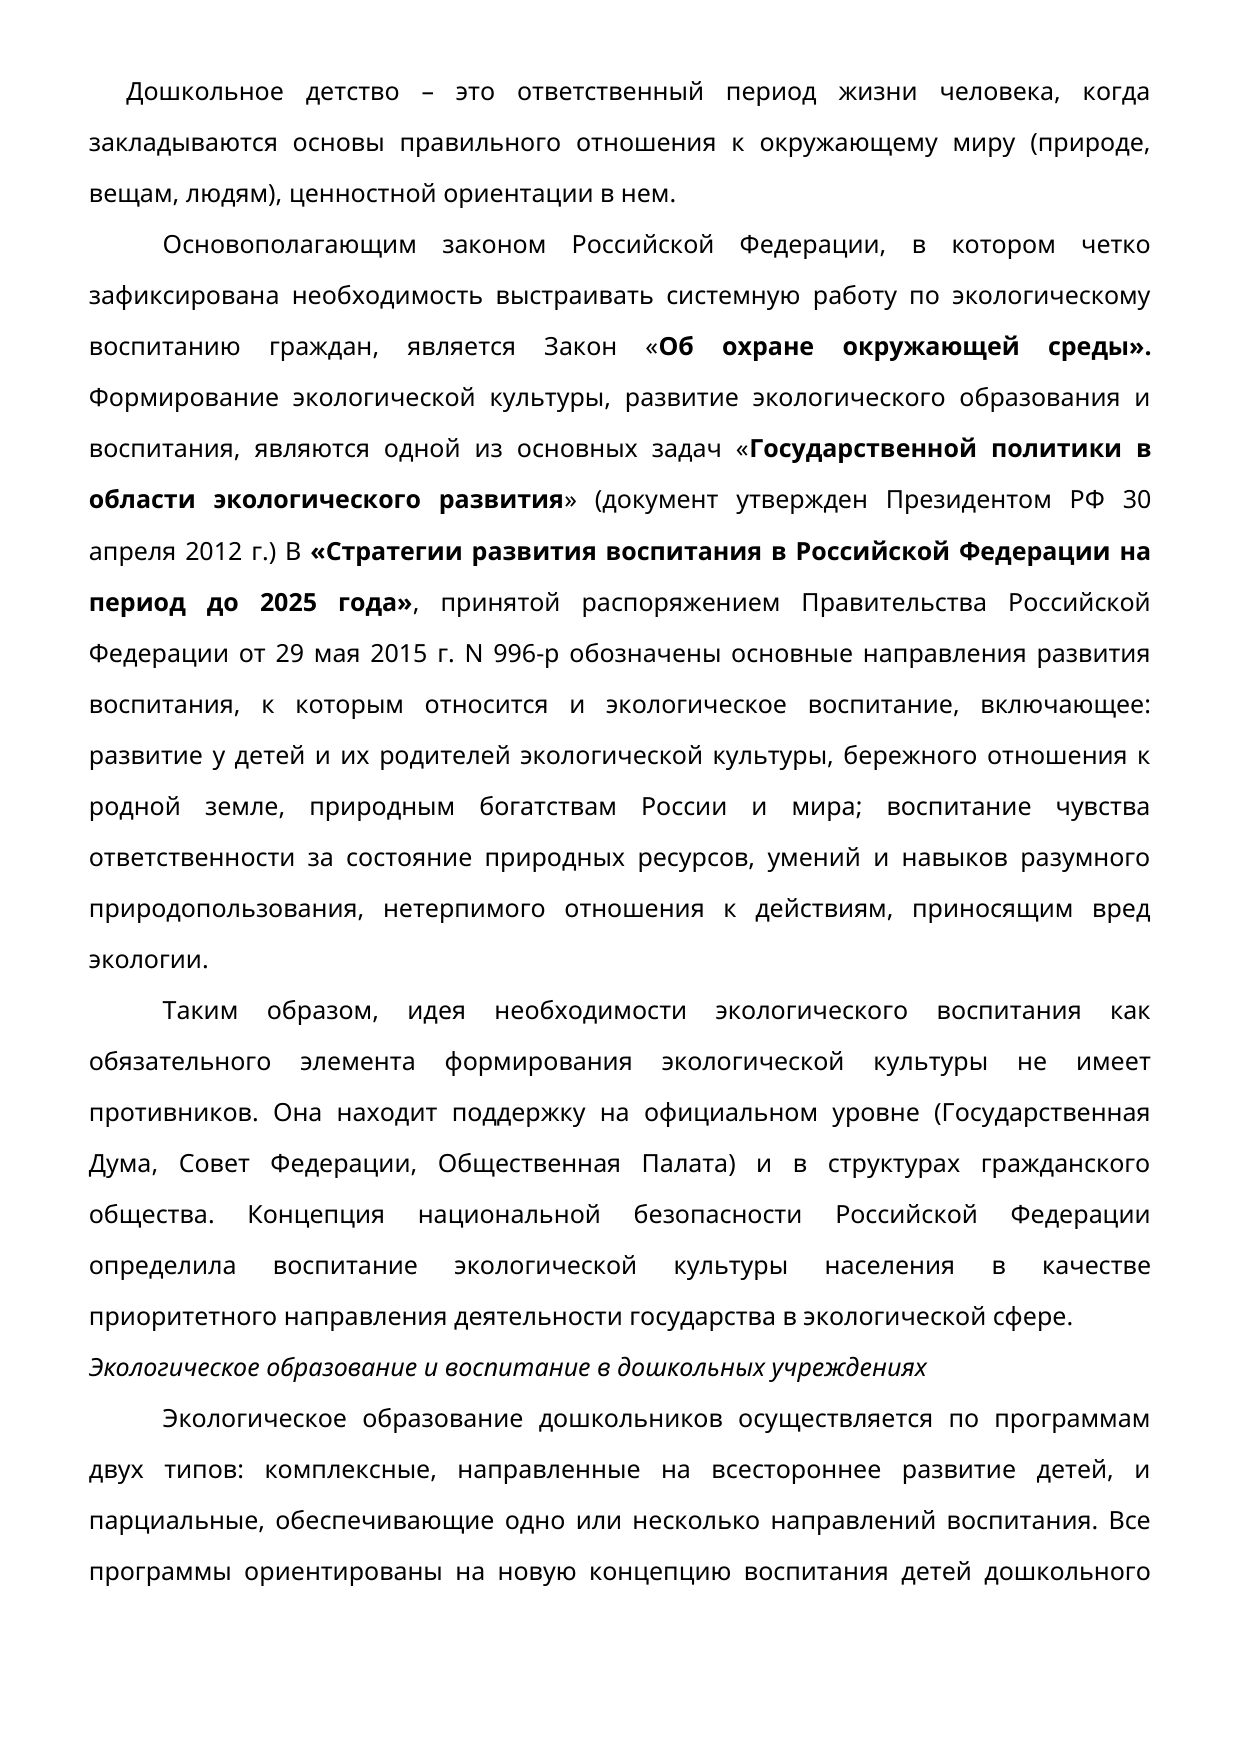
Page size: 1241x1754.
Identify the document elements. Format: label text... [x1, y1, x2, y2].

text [89, 1401, 1152, 1588]
text Экологическое образование и воспитание в дошкольных учреждениях [89, 1350, 1152, 1384]
text Основополагающим законом Российской Федерации, в котором четко зафиксирована необходимость выстраивать системную работу по экологическому воспитанию граждан, является Закон «Об охране окружающей среды». Формирование экологической культуры, развитие экологического образования и воспитания, являются одной из основных задач «Государственной политики в области экологического развития» (документ утвержден Президентом РФ 30 апреля 2012 г.) В «Стратегии развития воспитания в Российской Федерации на период до 2025 года», принятой распоряжением Правительства Российской Федерации от 29 мая 2015 г. N 996-р обозначены основные направления развития воспитания, к которым относится и экологическое воспитание, включающее: развитие у детей и их родителей экологической культуры, бережного отношения к родной земле, природным богатствам России и мира; воспитание чувства ответственности за состояние природных ресурсов, умений и навыков разумного природопользования, нетерпимого отношения к действиям, приносящим вред экологии. [89, 227, 1152, 976]
text Таким образом, идея необходимости экологического воспитания как обязательного элемента формирования экологической культуры не имеет противников. Она находит поддержку на официальном уровне (Государственная Дума, Совет Федерации, Общественная Палата) и в структурах гражданского общества. Концепция национальной безопасности Российской Федерации определила воспитание экологической культуры населения в качестве приоритетного направления деятельности государства в экологической сфере. [89, 993, 1152, 1333]
text Дошкольное детство – это ответственный период жизни человека, когда закладываются основы правильного отношения к окружающему миру (природе, вещам, людям), ценностной ориентации в нем. [89, 74, 1152, 210]
